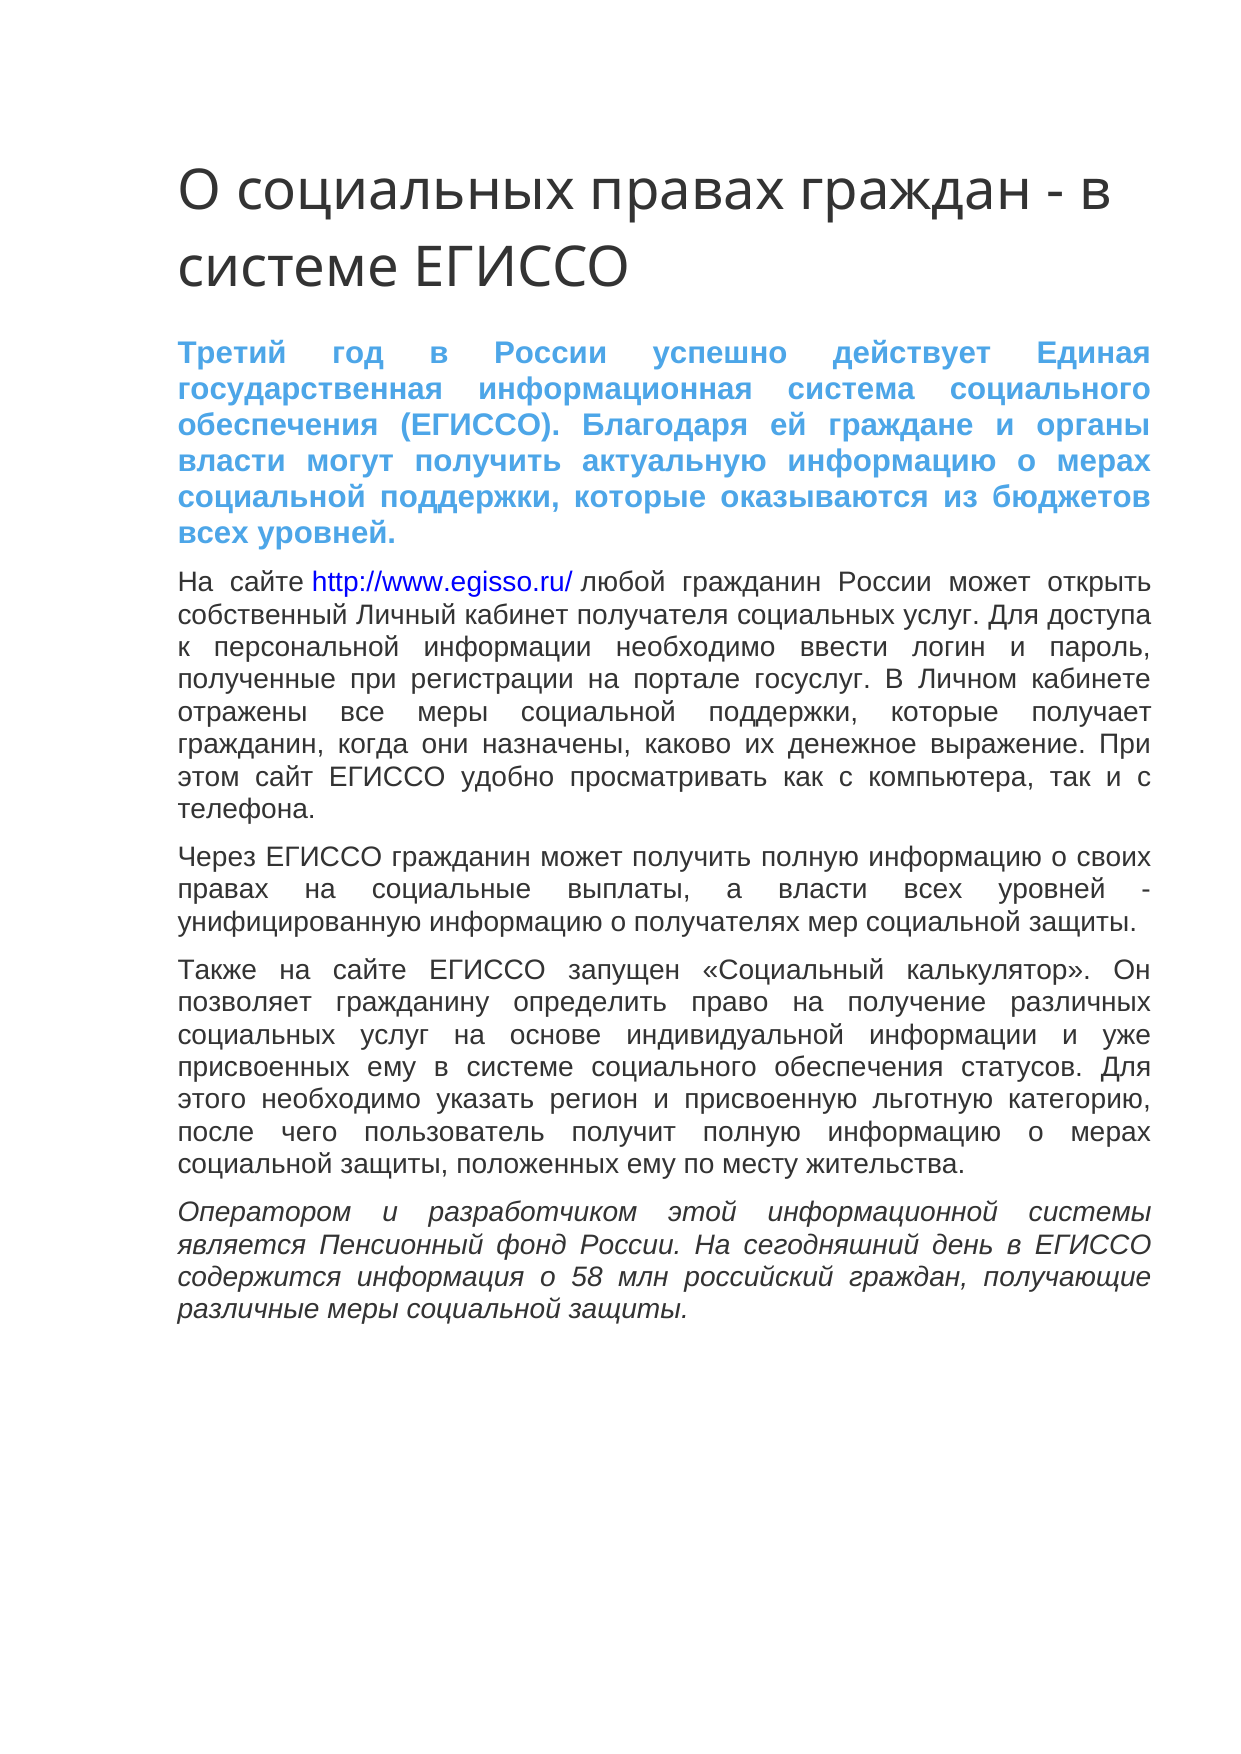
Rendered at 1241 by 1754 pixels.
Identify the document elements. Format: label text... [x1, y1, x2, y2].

text Оператором и разработчиком этой информационной системы является Пенсионный фонд России. На сегодняшний день в ЕГИССО содержится информация о 58 млн российский граждан, получающие различные меры социальной защиты. [177, 1195, 1152, 1325]
text Также на сайте ЕГИССО запущен «Социальный калькулятор». Он позволяет гражданину определить право на получение различных социальных услуг на основе индивидуальной информации и уже присвоенных ему в системе социального обеспечения статусов. Для этого необходимо указать регион и присвоенную льготную категорию, после чего пользователь получит полную информацию о мерах социальной защиты, положенных ему по месту жительства. [177, 953, 1152, 1179]
text О социальных правах граждан - в системе ЕГИССО [177, 149, 1152, 303]
text Третий год в России успешно действует Единая государственная информационная система социального обеспечения (ЕГИССО). Благодаря ей граждане и органы власти могут получить актуальную информацию о мерах социальной поддержки, которые оказываются из бюджетов всех уровней. [177, 334, 1152, 549]
text На сайте http://www.egisso.ru/ любой гражданин России может открыть собственный Личный кабинет получателя социальных услуг. Для доступа к персональной информации необходимо ввести логин и пароль, полученные при регистрации на портале госуслуг. В Личном кабинете отражены все меры социальной поддержки, которые получает гражданин, когда они назначены, каково их денежное выражение. При этом сайт ЕГИССО удобно просматривать как с компьютера, так и с телефона. [177, 565, 1152, 824]
text Через ЕГИССО гражданин может получить полную информацию о своих правах на социальные выплаты, а власти всех уровней - унифицированную информацию о получателях мер социальной защиты. [177, 840, 1152, 937]
